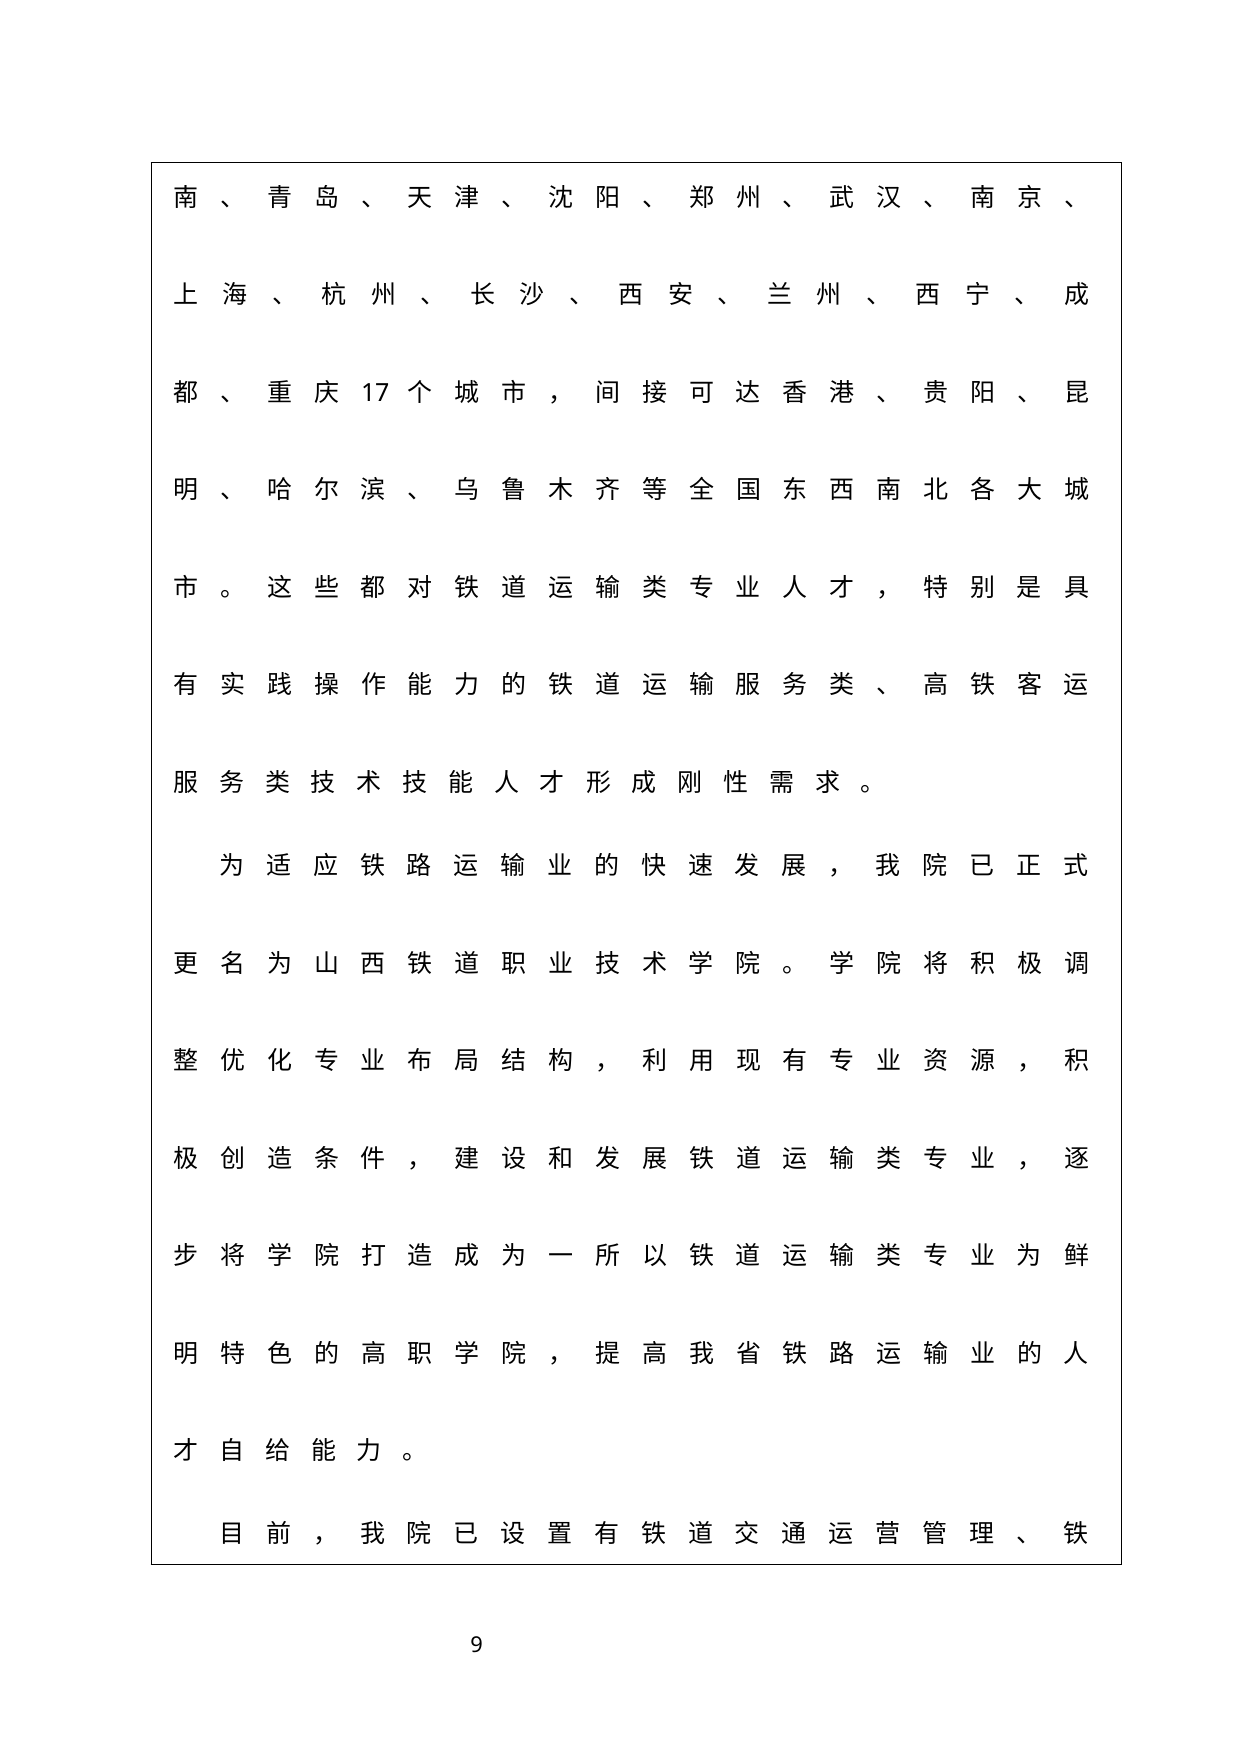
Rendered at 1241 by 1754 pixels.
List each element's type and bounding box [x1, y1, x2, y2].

table_header [152, 163, 1121, 1564]
